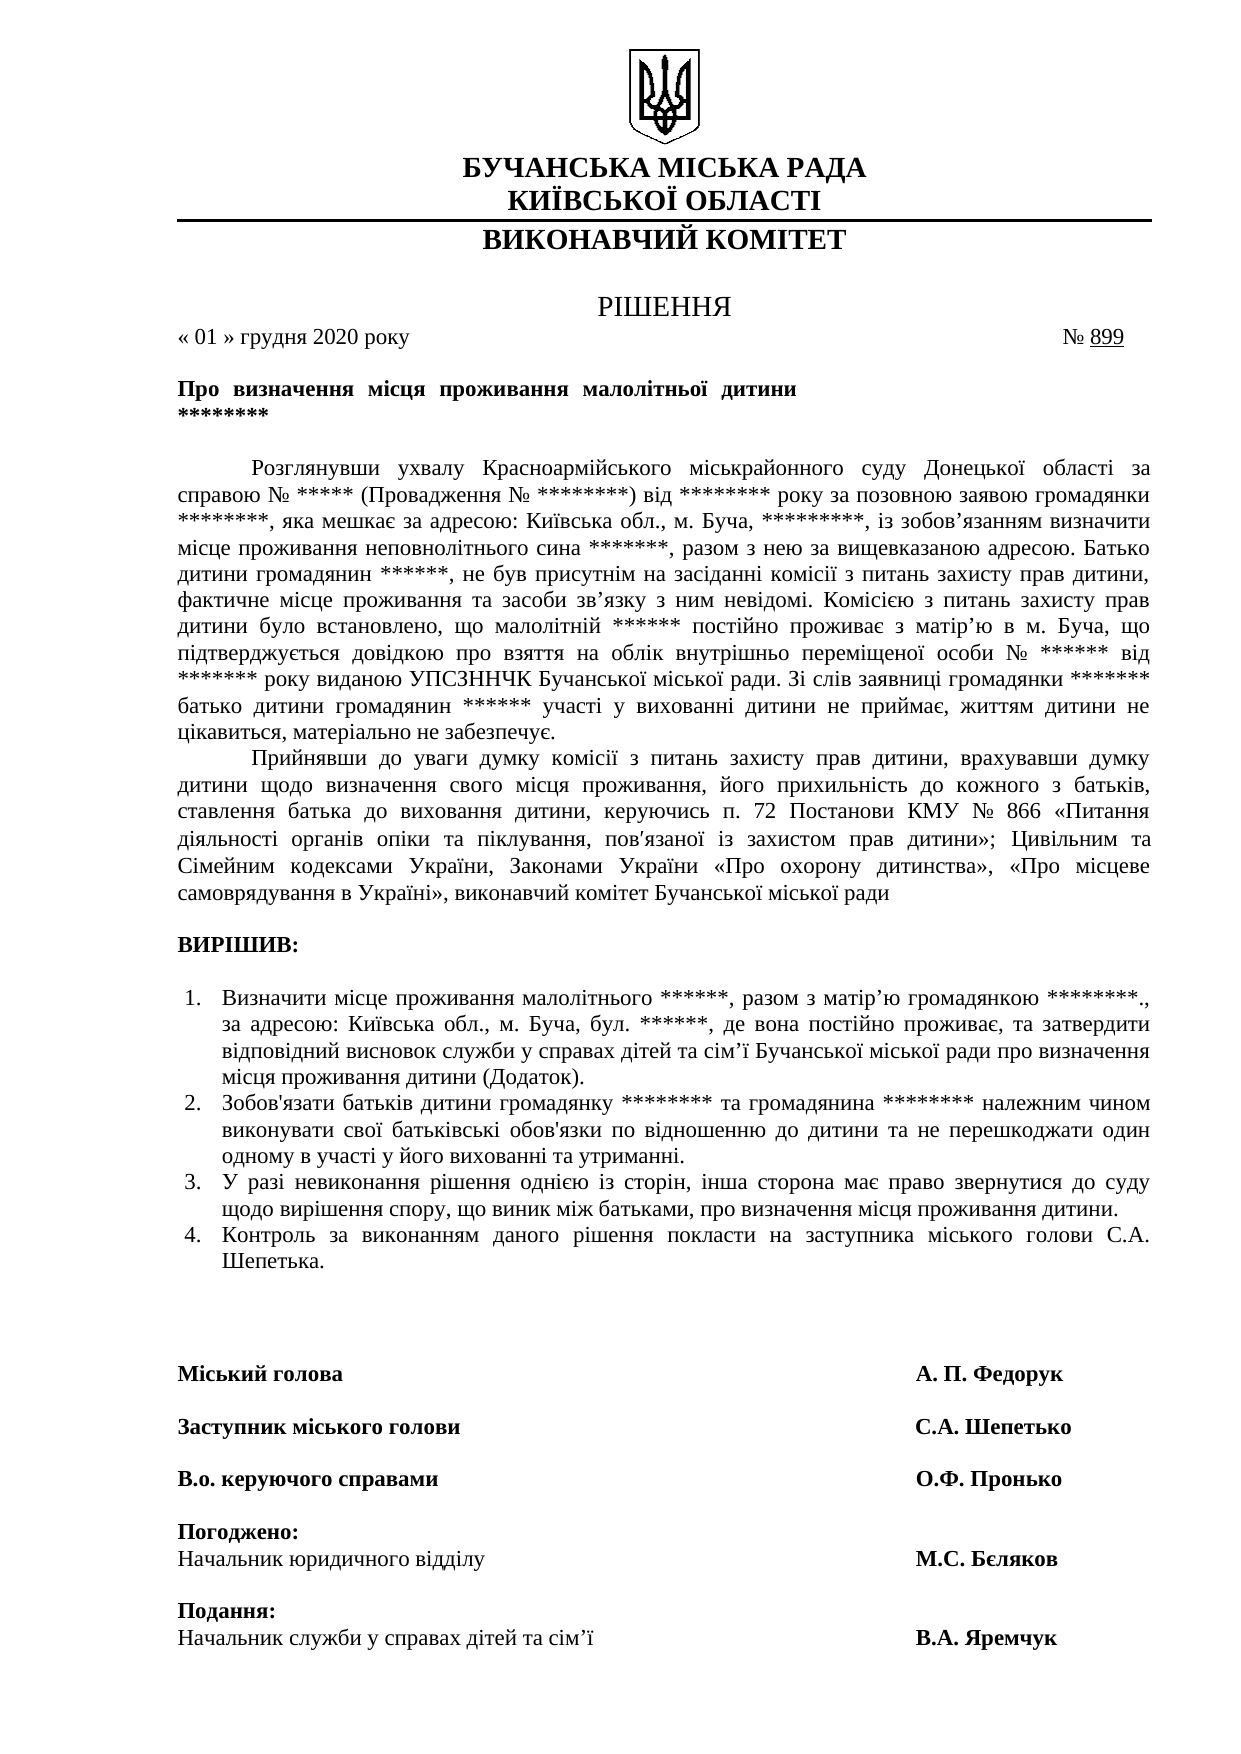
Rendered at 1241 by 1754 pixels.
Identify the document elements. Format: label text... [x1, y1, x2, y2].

text ВИКОНАВЧИЙ КОМІТЕТ [177, 222, 1152, 256]
text Прийнявши до уваги думку комісії з питань захисту прав дитини, врахувавши думку дитини щодо визначення свого місця проживання, його прихильність до кожного з батьків, ставлення батька до виховання дитини, керуючись п. 72 Постанови КМУ № 866 «Питання діяльності органів опіки та піклування, пов′язаної із захистом прав дитини»; Цивільним та Сімейним кодексами України, Законами України «Про охорону дитинства», «Про місцеве самоврядування в Україні», виконавчий комітет Бучанської міської ради [177, 744, 1152, 905]
text РІШЕННЯ [177, 289, 1152, 323]
text КИЇВСЬКОЇ ОБЛАСТІ [177, 183, 1152, 219]
text В.о. керуючого справами О.Ф. Пронько [177, 1466, 1152, 1492]
text БУЧАНСЬКА МІСЬКА РАДА [177, 150, 1152, 183]
text Начальник юридичного відділу М.С. Бєляков [177, 1544, 1152, 1571]
text Подання: [177, 1597, 1152, 1624]
list У разі невиконання рішення однією із сторін, інша сторона має право звернутися до суду щодо вирішення спору, що виник між батьками, про визначення місця проживання дитини. [184, 1168, 1152, 1221]
list Визначити місце проживання малолітнього ******, разом з матір’ю громадянкою ********., за адресою: Київська обл., м. Буча, бул. ******, де вона постійно проживає, та затвердити відповідний висновок служби у справах дітей та сім’ї Бучанської міської ради про визначення місця проживання дитини (Додаток). [184, 984, 1152, 1089]
text Міський голова А. П. Федорук [177, 1360, 1152, 1386]
text Заступник міського голови С.А. Шепетько [177, 1413, 1152, 1439]
list Зобов'язати батьків дитини громадянку ******** та громадянина ******** належним чином виконувати свої батьківські обов'язки по відношенню до дитини та не перешкоджати один одному в участі у його вихованні та утриманні. [184, 1089, 1152, 1168]
text ВИРІШИВ: [177, 931, 1152, 958]
list Контроль за виконанням даного рішення покласти на заступника міського голови С.А. Шепетька. [184, 1221, 1152, 1274]
text Погоджено: [177, 1518, 1152, 1544]
text « 01 » грудня 2020 року № 899 [177, 323, 1152, 349]
text Розглянувши ухвалу Красноармійського міськрайонного суду Донецької області за справою № ***** (Провадження № ********) від ******** року за позовною заявою громадянки ********, яка мешкає за адресою: Київська обл., м. Буча, *********, із зобов’язанням визначити місце проживання неповнолітнього сина *******, разом з нею за вищевказаною адресою. Батько дитини громадянин ******, не був присутнім на засіданні комісії з питань захисту прав дитини, фактичне місце проживання та засоби зв’язку з ним невідомі. Комісією з питань захисту прав дитини було встановлено, що малолітній ****** постійно проживає з матір’ю в м. Буча, що підтверджується довідкою про взяття на облік внутрішньо переміщеної особи № ****** від ******* року виданою УПСЗННЧК Бучанської міської ради. Зі слів заявниці громадянки ******* батько дитини громадянин ****** участі у вихованні дитини не приймає, життям дитини не цікавиться, матеріально не забезпечує. [177, 454, 1152, 744]
text Начальник служби у справах дітей та сім’ї В.А. Яремчук [177, 1624, 1152, 1650]
text Про визначення місця проживання малолітньої дитини ******** [177, 375, 797, 428]
